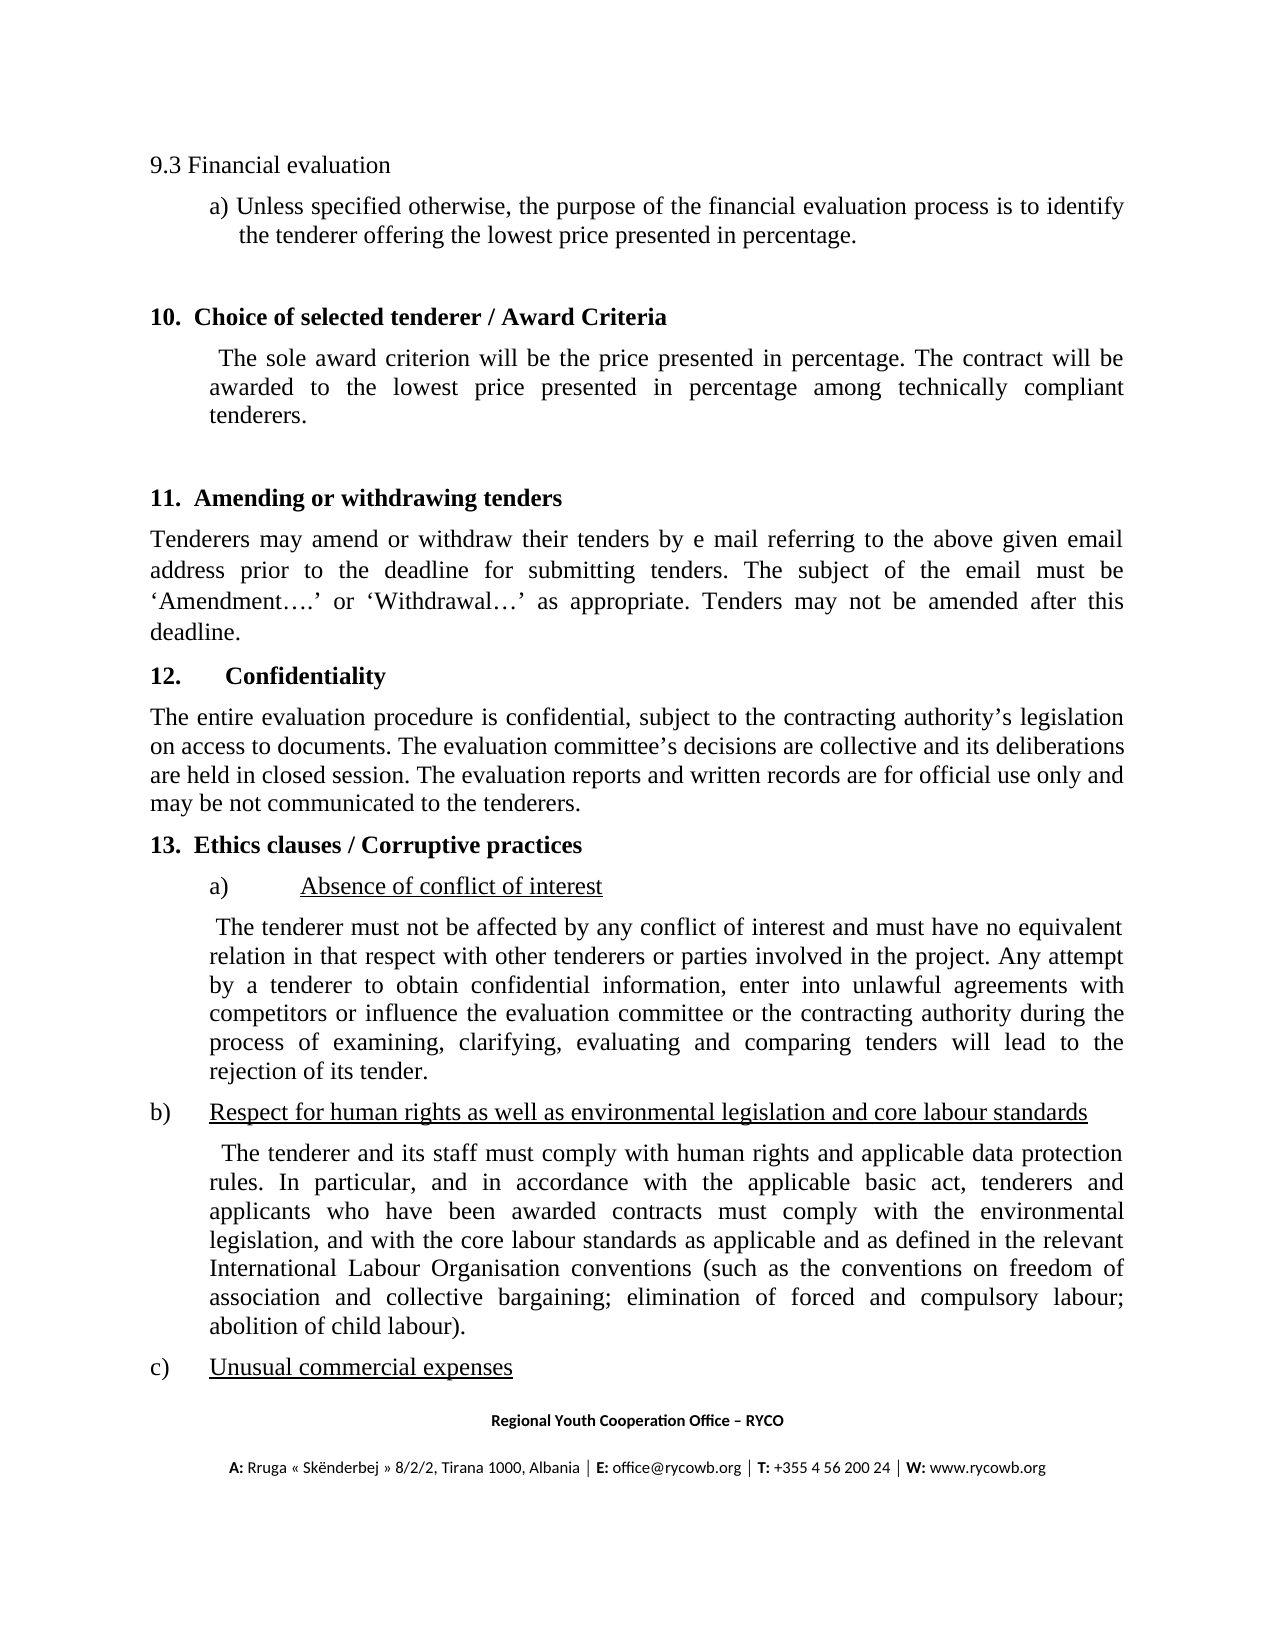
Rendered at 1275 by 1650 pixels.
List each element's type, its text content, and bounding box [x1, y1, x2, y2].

text The tenderer must not be affected by any conflict of interest and must have no equivalent relation in that respect with other tenderers or parties involved in the project. Any attempt by a tenderer to obtain confidential information, enter into unlawful agreements with competitors or influence the evaluation committee or the contracting authority during the process of examining, clarifying, evaluating and comparing tenders will lead to the rejection of its tender. [150, 912, 1125, 1085]
text b) Respect for human rights as well as environmental legislation and core labour standards [150, 1097, 1125, 1126]
text a) Absence of conflict of interest [150, 871, 1125, 900]
list Ethics clauses / Corruptive practices [150, 830, 1125, 858]
list Confidentiality [150, 661, 1114, 690]
text c) Unusual commercial expenses [150, 1352, 1125, 1381]
list Amending or withdrawing tenders [150, 483, 1125, 512]
text The entire evaluation procedure is confidential, subject to the contracting authority’s legislation on access to documents. The evaluation committee’s decisions are collective and its deliberations are held in closed session. The evaluation reports and written records are for official use only and may be not communicated to the tenderers. [150, 702, 1125, 817]
text The sole award criterion will be the price presented in percentage. The contract will be awarded to the lowest price presented in percentage among technically compliant tenderers. [209, 343, 1125, 429]
text 9.3 Financial evaluation [150, 150, 1125, 179]
list Choice of selected tenderer / Award Criteria [150, 302, 1114, 331]
text The tenderer and its staff must comply with human rights and applicable data protection rules. In particular, and in accordance with the applicable basic act, tenderers and applicants who have been awarded contracts must comply with the environmental legislation, and with the core labour standards as applicable and as defined in the relevant International Labour Organisation conventions (such as the conventions on freedom of association and collective bargaining; elimination of forced and compulsory labour; abolition of child labour). [150, 1138, 1125, 1340]
text Tenderers may amend or withdraw their tenders by e mail referring to the above given email address prior to the deadline for submitting tenders. The subject of the email must be ‘Amendment….’ or ‘Withdrawal…’ as appropriate. Tenders may not be amended after this deadline. [150, 524, 1125, 646]
text a) Unless specified otherwise, the purpose of the financial evaluation process is to identify the tenderer offering the lowest price presented in percentage. [209, 191, 1125, 249]
